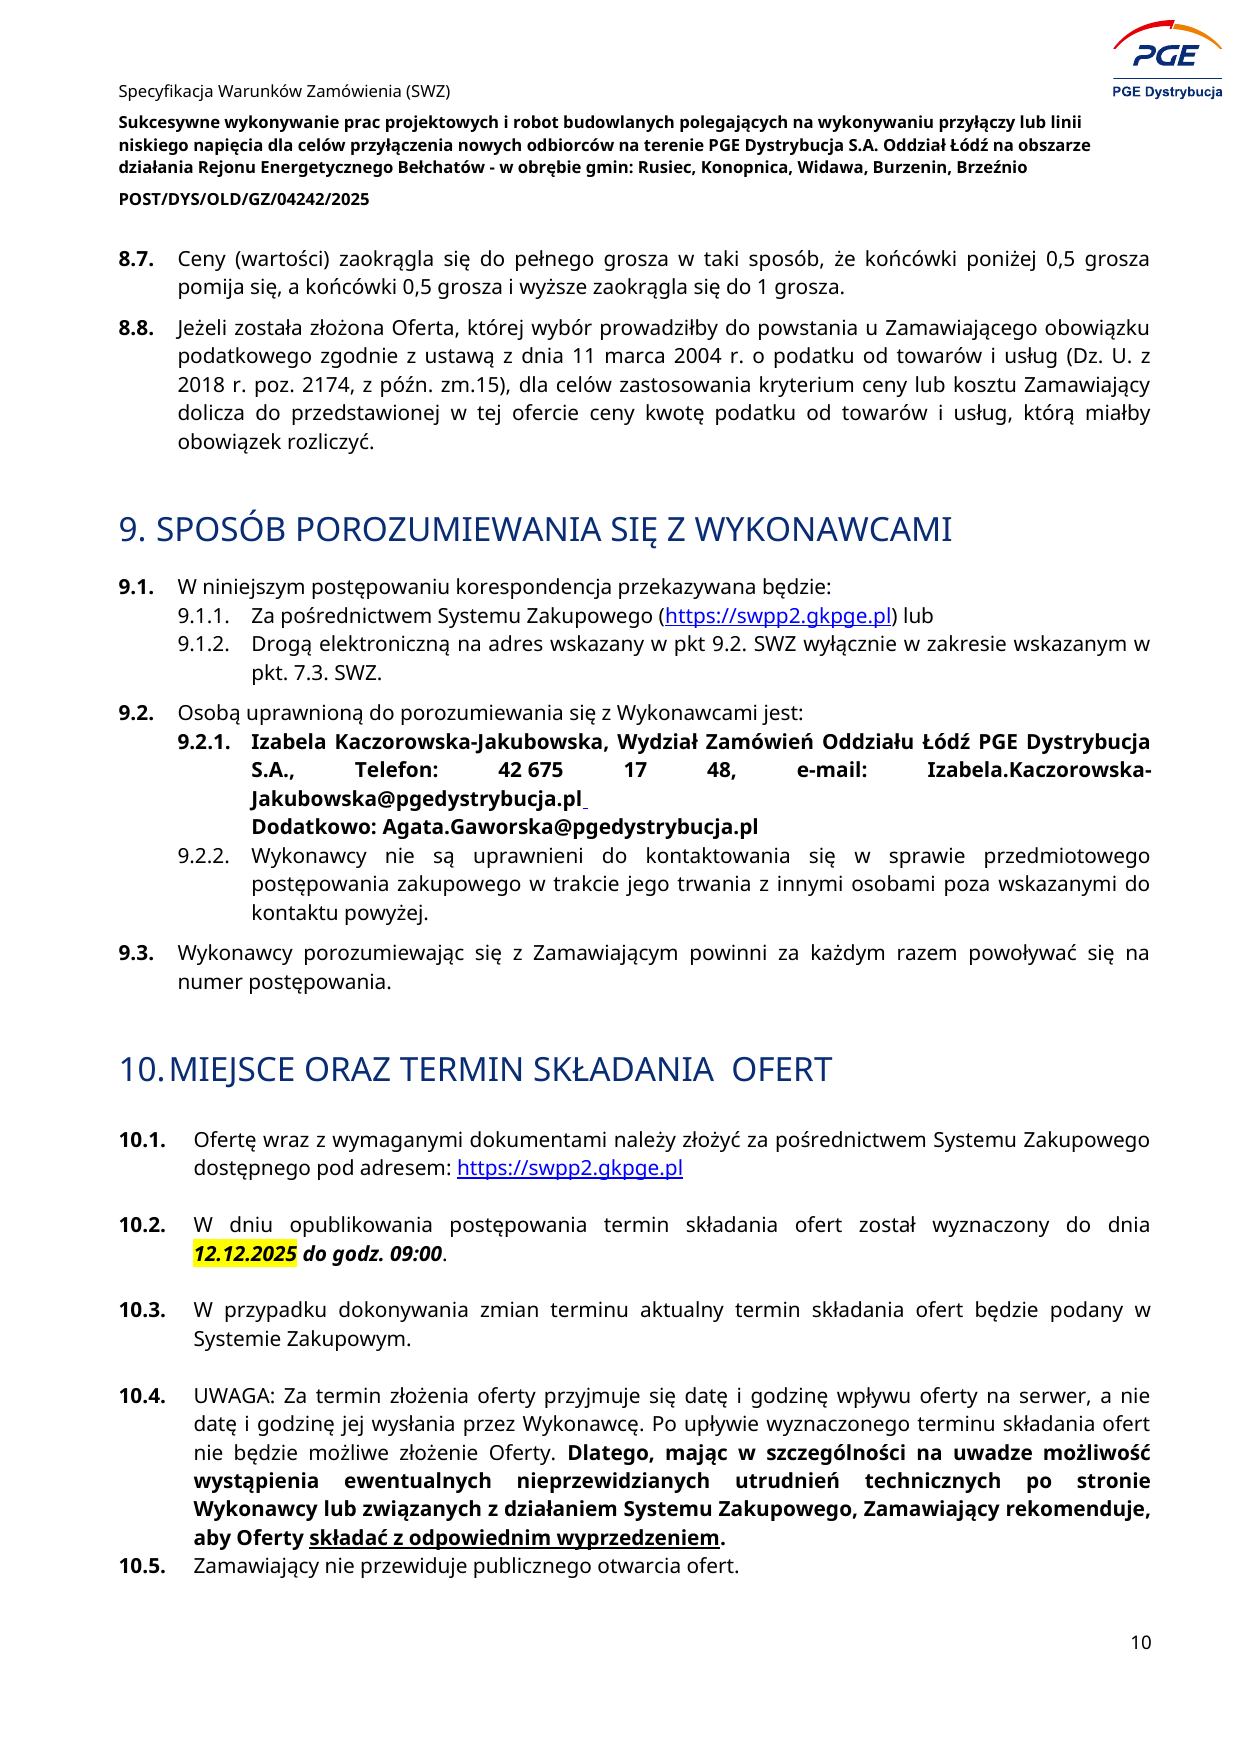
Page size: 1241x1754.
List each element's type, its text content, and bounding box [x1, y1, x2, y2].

list Za pośrednictwem Systemu Zakupowego (https://swpp2.gkpge.pl) lub [177, 601, 1152, 629]
list Zamawiający nie przewiduje publicznego otwarcia ofert. [118, 1551, 1152, 1580]
list Drogą elektroniczną na adres wskazany w pkt 9.2. SWZ wyłącznie w zakresie wskazanym w pkt. 7.3. SWZ. [177, 629, 1152, 686]
list W dniu opublikowania postępowania termin składania ofert został wyznaczony do dnia 12.12.2025 do godz. 09:00. [118, 1210, 1152, 1267]
list W niniejszym postępowaniu korespondencja przekazywana będzie: [118, 572, 1152, 601]
list Dodatkowo: Agata.Gaworska@pgedystrybucja.pl [251, 812, 1152, 841]
list W przypadku dokonywania zmian terminu aktualny termin składania ofert będzie podany w Systemie Zakupowym. [118, 1296, 1152, 1352]
list Ceny (wartości) zaokrągla się do pełnego grosza w taki sposób, że końcówki poniżej 0,5 grosza pomija się, a końcówki 0,5 grosza i wyższe zaokrągla się do 1 grosza. [118, 244, 1152, 301]
list Ofertę wraz z wymaganymi dokumentami należy złożyć za pośrednictwem Systemu Zakupowego dostępnego pod adresem: https://swpp2.gkpge.pl [118, 1125, 1152, 1182]
subtitle SPOSÓB POROZUMIEWANIA SIĘ Z WYKONAWCAMI [118, 505, 1152, 551]
list Wykonawcy nie są uprawnieni do kontaktowania się w sprawie przedmiotowego postępowania zakupowego w trakcie jego trwania z innymi osobami poza wskazanymi do kontaktu powyżej. [177, 841, 1152, 926]
subtitle MIEJSCE ORAZ TERMIN SKŁADANIA OFERT [118, 1045, 1152, 1091]
list Jeżeli została złożona Oferta, której wybór prowadziłby do powstania u Zamawiającego obowiązku podatkowego zgodnie z ustawą z dnia 11 marca 2004 r. o podatku od towarów i usług (Dz. U. z 2018 r. poz. 2174, z późn. zm.15), dla celów zastosowania kryterium ceny lub kosztu Zamawiający dolicza do przedstawionej w tej ofercie ceny kwotę podatku od towarów i usług, którą miałby obowiązek rozliczyć. [118, 313, 1152, 455]
list UWAGA: Za termin złożenia oferty przyjmuje się datę i godzinę wpływu oferty na serwer, a nie datę i godzinę jej wysłania przez Wykonawcę. Po upływie wyznaczonego terminu składania ofert nie będzie możliwe złożenie Oferty. Dlatego, mając w szczególności na uwadze możliwość wystąpienia ewentualnych nieprzewidzianych utrudnień technicznych po stronie Wykonawcy lub związanych z działaniem Systemu Zakupowego, Zamawiający rekomenduje, aby Oferty składać z odpowiednim wyprzedzeniem. [118, 1381, 1152, 1551]
list Izabela Kaczorowska-Jakubowska, Wydział Zamówień Oddziału Łódź PGE Dystrybucja S.A., Telefon: 42 675 17 48, e-mail: Izabela.Kaczorowska-Jakubowska@pgedystrybucja.pl [177, 727, 1152, 812]
list Osobą uprawnioną do porozumiewania się z Wykonawcami jest: [118, 698, 1152, 727]
list Wykonawcy porozumiewając się z Zamawiającym powinni za każdym razem powoływać się na numer postępowania. [118, 938, 1152, 995]
